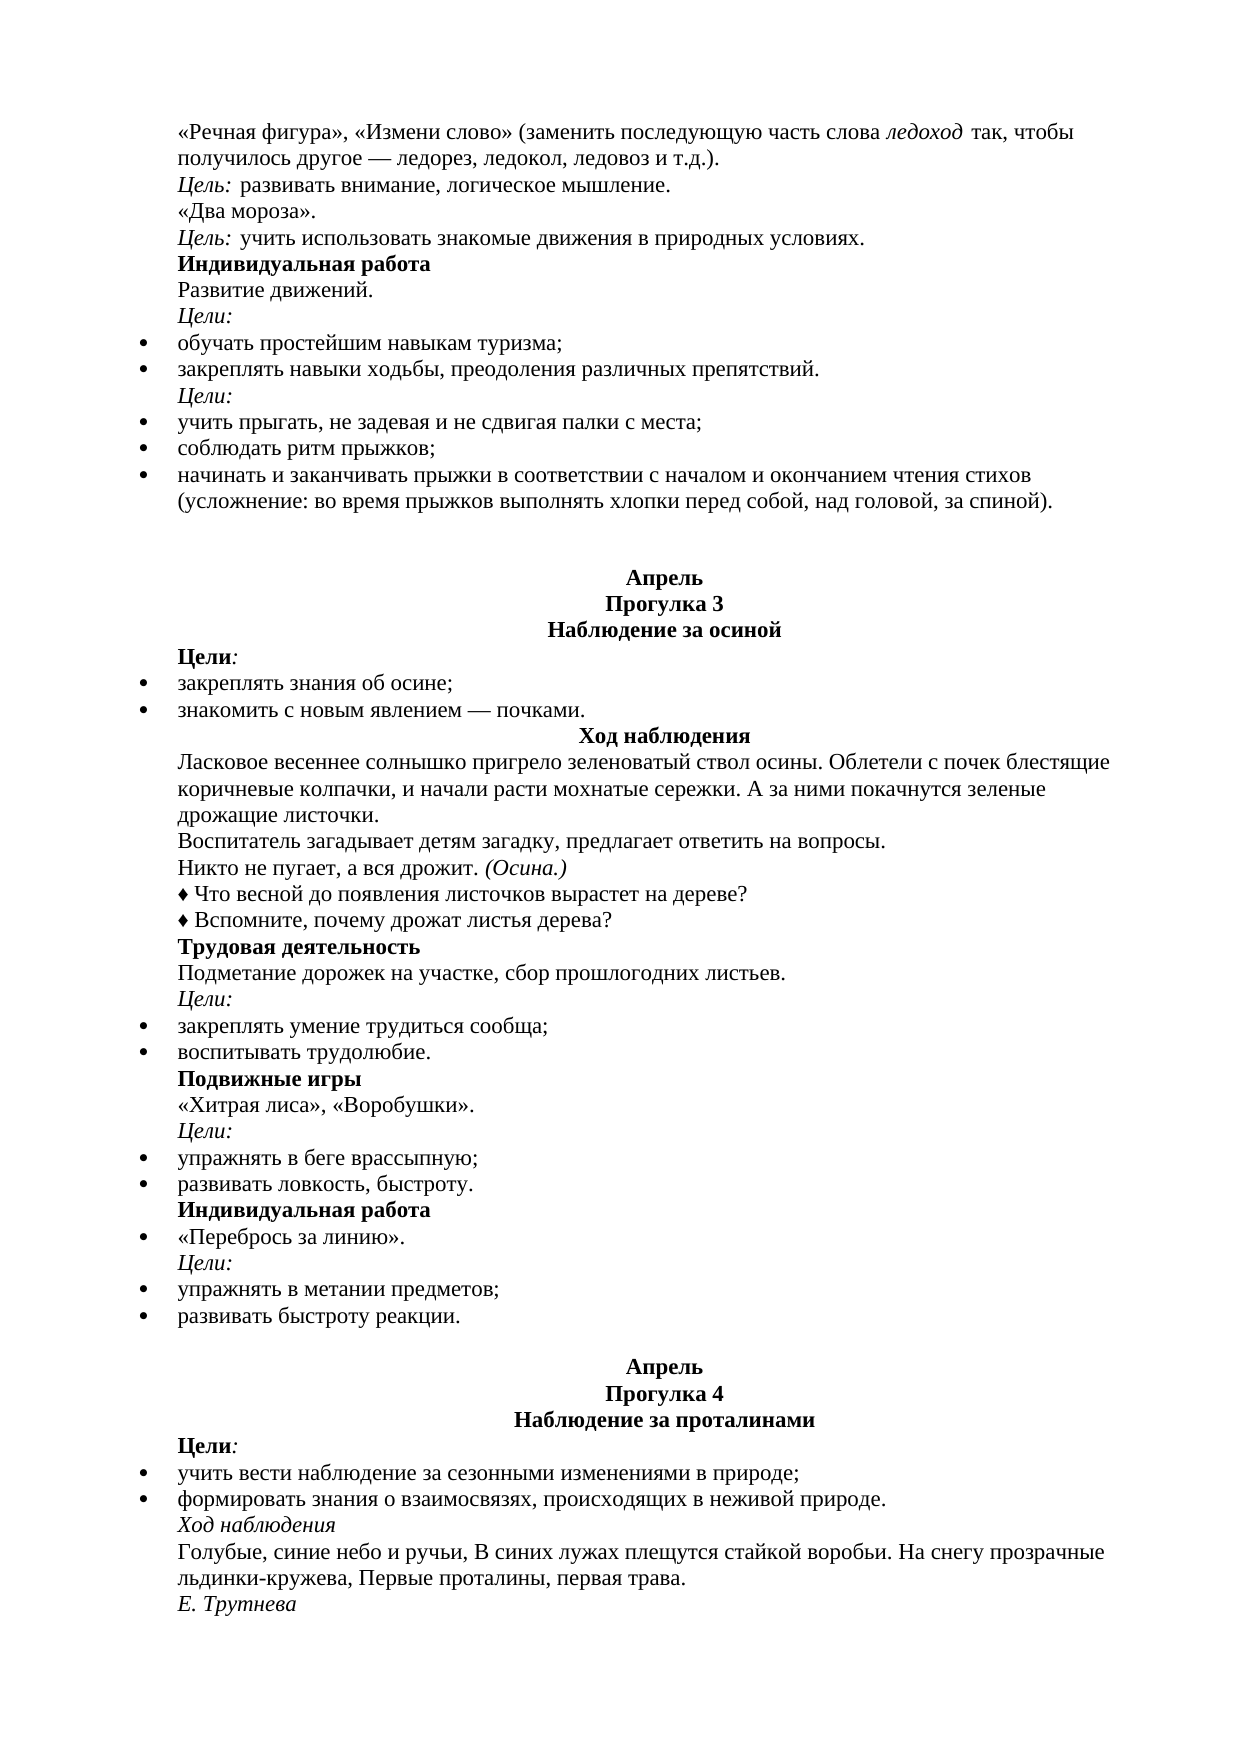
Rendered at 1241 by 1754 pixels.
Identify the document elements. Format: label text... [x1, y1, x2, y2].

text Ход наблюдения [177, 722, 1152, 748]
list упражнять в беге врассыпную; [140, 1144, 1152, 1170]
text Наблюдение за осиной [177, 617, 1152, 643]
list закреплять навыки ходьбы, преодоления различных препятствий. [140, 355, 1152, 382]
text Трудовая деятельность [177, 933, 1152, 959]
text Прогулка 3 [177, 590, 1152, 617]
text Цели: [177, 1432, 1152, 1459]
list учить прыгать, не задевая и не сдвигая палки с места; [140, 408, 1152, 434]
text Никто не пугает, а вся дрожит. (Осина.) [177, 854, 1152, 880]
text Развитие движений. [177, 276, 1152, 303]
text ♦ Что весной до появления листочков вырастет на дереве? [177, 880, 1152, 906]
text Ход наблюдения [177, 1511, 1152, 1538]
text Подметание дорожек на участке, сбор прошлогодних листьев. [177, 959, 1152, 986]
text ♦ Вспомните, почему дрожат листья дерева? [177, 906, 1152, 933]
list развивать быстроту реакции. [140, 1302, 1152, 1328]
text «Хитрая лиса», «Воробушки». [177, 1091, 1152, 1117]
list «Перебрось за линию». [140, 1223, 1152, 1249]
list начинать и заканчивать прыжки в соответствии с началом и окончанием чтения стихов (усложнение: во время прыжков выполнять хлопки перед собой, над головой, за спиной). [140, 461, 1152, 513]
text Ласковое весеннее солнышко пригрело зеленоватый ствол осины. Облетели с почек блестящие коричневые колпачки, и начали расти мохнатые сережки. А за ними покачнутся зеленые дрожащие листочки. [177, 748, 1152, 827]
text Цели: [177, 1249, 1152, 1275]
text Цели: [177, 303, 1152, 329]
text Голубые, синие небо и ручьи, В синих лужах плещутся стайкой воробьи. На снегу прозрачные льдинки-кружева, Первые проталины, первая трава. [177, 1538, 1152, 1591]
list формировать знания о взаимосвязях, происходящих в неживой природе. [140, 1485, 1152, 1511]
list закреплять умение трудиться сообща; [140, 1012, 1152, 1038]
list упражнять в метании предметов; [140, 1275, 1152, 1302]
text Цели: [177, 986, 1152, 1012]
list воспитывать трудолюбие. [140, 1038, 1152, 1064]
text «Два мороза». [177, 197, 1152, 223]
text Апрель [177, 1353, 1152, 1380]
text Прогулка 4 [177, 1380, 1152, 1406]
list соблюдать ритм прыжков; [140, 434, 1152, 461]
text Цель: развивать внимание, логическое мышление. [177, 171, 1152, 197]
text Цели: [177, 1117, 1152, 1144]
text Воспитатель загадывает детям загадку, предлагает ответить на вопросы. [177, 827, 1152, 854]
text Индивидуальная работа [177, 1196, 1152, 1223]
list знакомить с новым явлением — почками. [140, 696, 1152, 722]
list закреплять знания об осине; [140, 669, 1152, 696]
text Апрель [177, 564, 1152, 590]
text «Речная фигура», «Измени слово» (заменить последующую часть слова ледоход так, чтобы получилось другое — ледорез, ледокол, ледовоз и т.д.). [177, 118, 1152, 171]
list обучать простейшим навыкам туризма; [140, 329, 1152, 355]
list развивать ловкость, быстроту. [140, 1170, 1152, 1196]
text Цели: [177, 382, 1152, 408]
text Наблюдение за проталинами [177, 1406, 1152, 1432]
text Цель: учить использовать знакомые движения в природных условиях. [177, 223, 1152, 250]
text Е. Трутнева [177, 1591, 1152, 1617]
text Подвижные игры [177, 1064, 1152, 1091]
text Цели: [177, 643, 1152, 669]
text Индивидуальная работа [177, 250, 1152, 276]
list учить вести наблюдение за сезонными изменениями в природе; [140, 1459, 1152, 1485]
